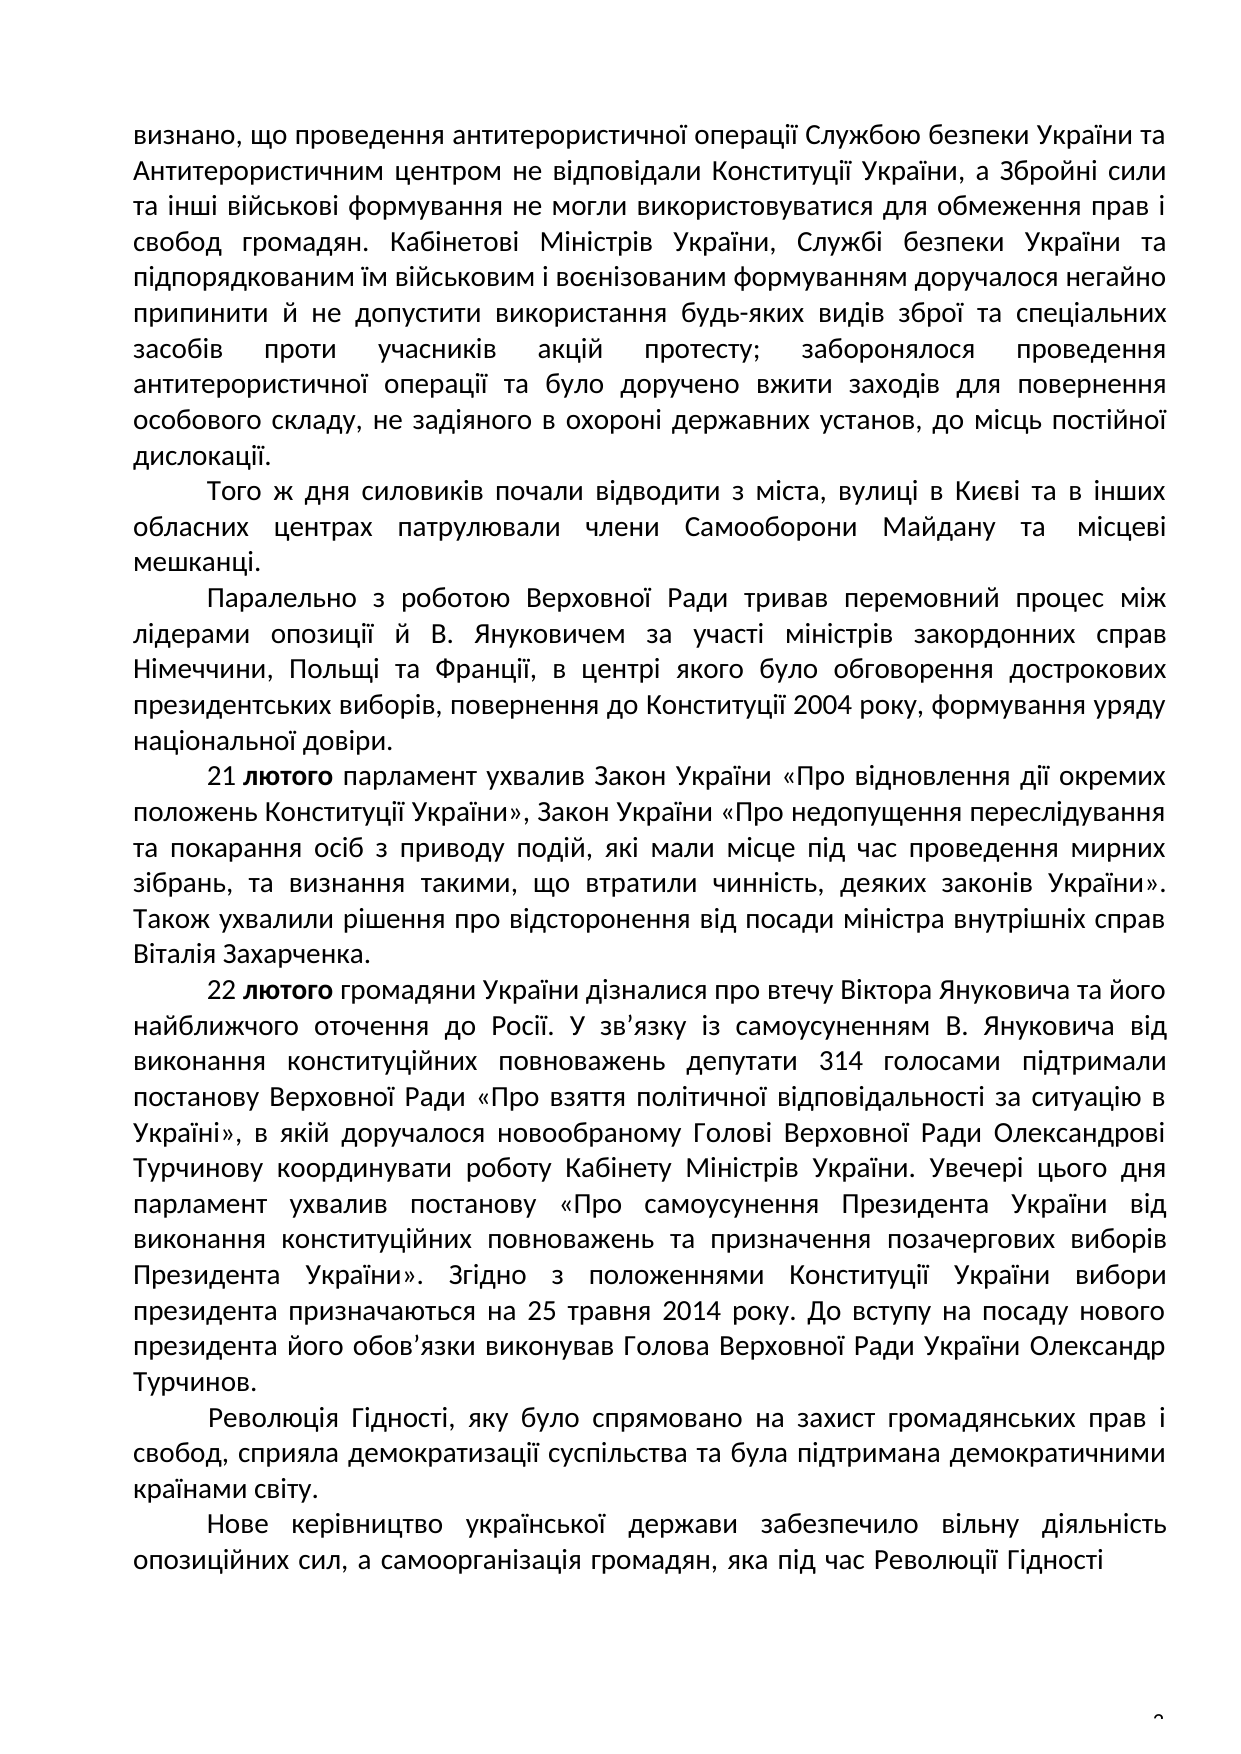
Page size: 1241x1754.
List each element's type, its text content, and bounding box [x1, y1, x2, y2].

text Того ж дня силовиків почали відводити з міста, вулиці в Києві та в інших обласних центрах патрулювали члени Самооборони Майдану та місцеві мешканці. [133, 472, 1167, 579]
text Нове керівництво української держави забезпечило вільну діяльність опозиційних сил, а самоорганізація громадян, яка під час Революції Гідності [133, 1506, 1167, 1577]
text Паралельно з роботою Верховної Ради тривав перемовний процес між лідерами опозиції й В. Януковичем за участі міністрів закордонних справ Німеччини, Польщі та Франції, в центрі якого було обговорення дострокових президентських виборів, повернення до Конституції 2004 року, формування уряду національної довіри. [133, 579, 1167, 757]
list лютого громадяни України дізналися про втечу Віктора Януковича та його найближчого оточення до Росії. У зв’язку із самоусуненням В. Януковича від виконання конституційних повноважень депутати 314 голосами підтримали постанову Верховної Ради «Про взяття політичної відповідальності за ситуацію в Україні», в якій доручалося новообраному Голові Верховної Ради Олександрові Турчинову координувати роботу Кабінету Міністрів України. Увечері цього дня парламент ухвалив постанову «Про самоусунення Президента України від виконання конституційних повноважень та призначення позачергових виборів Президента України». Згідно з положеннями Конституції України вибори президента призначаються на 25 травня 2014 року. До вступу на посаду нового президента його обов’язки виконував Голова Верховної Ради України Олександр Турчинов. [133, 971, 1167, 1399]
text визнано, що проведення антитерористичної операції Службою безпеки України та Антитерористичним центром не відповідали Конституції України, а Збройні сили та інші військові формування не могли використовуватися для обмеження прав і свобод громадян. Кабінетові Міністрів України, Службі безпеки України та підпорядкованим їм військовим і воєнізованим формуванням доручалося негайно припинити й не допустити використання будь-яких видів зброї та спеціальних засобів проти учасників акцій протесту; заборонялося проведення антитерористичної операції та було доручено вжити заходів для повернення особового складу, не задіяного в охороні державних установ, до місць постійної дислокації. [133, 116, 1167, 472]
text Революція Гідності, яку було спрямовано на захист громадянських прав і свобод, сприяла демократизації суспільства та була підтримана демократичними країнами світу. [133, 1399, 1167, 1506]
list лютого парламент ухвалив Закон України «Про відновлення дії окремих положень Конституції України», Закон України «Про недопущення переслідування та покарання осіб з приводу подій, які мали місце під час проведення мирних зібрань, та визнання такими, що втратили чинність, деяких законів України». Також ухвалили рішення про відсторонення від посади міністра внутрішніх справ Віталія Захарченка. [133, 757, 1167, 971]
